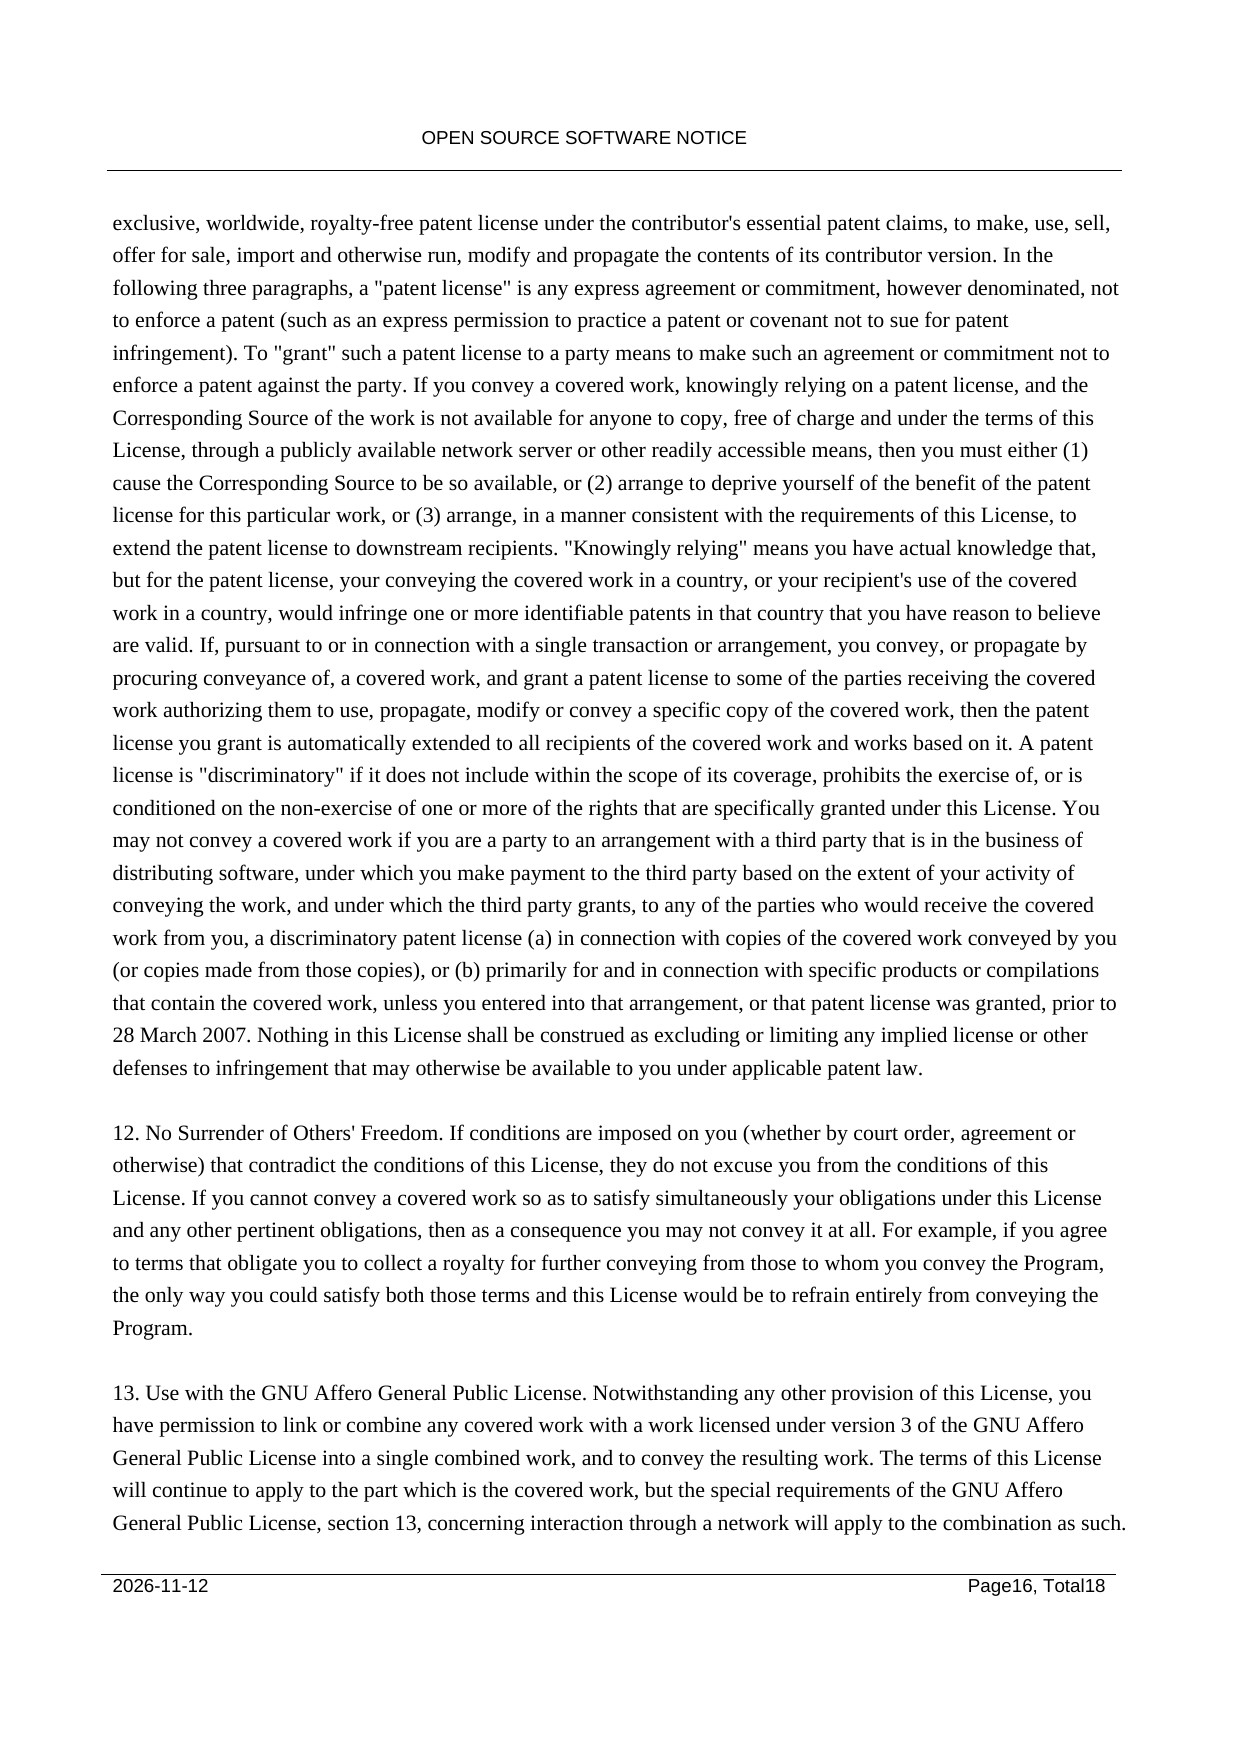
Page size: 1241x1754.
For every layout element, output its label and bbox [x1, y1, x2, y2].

text [112, 206, 1128, 1539]
